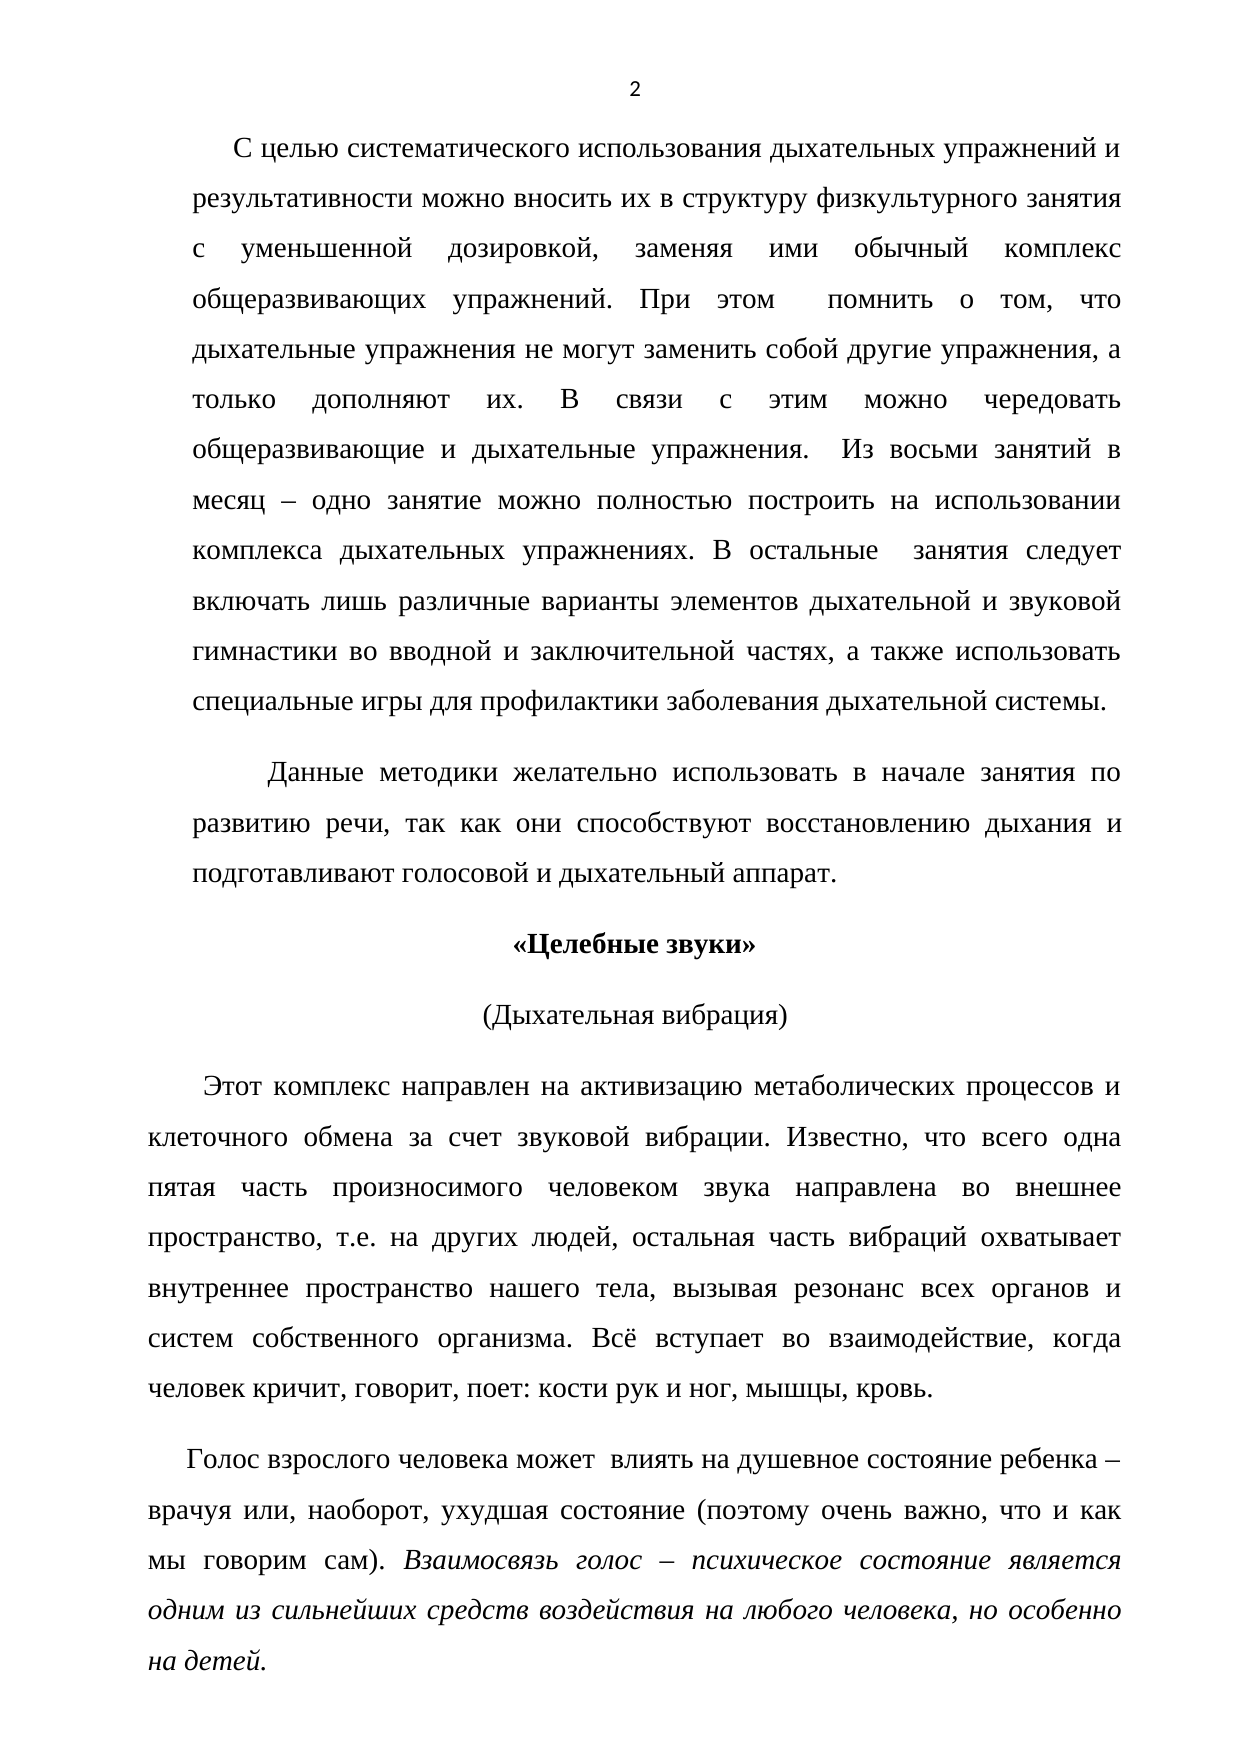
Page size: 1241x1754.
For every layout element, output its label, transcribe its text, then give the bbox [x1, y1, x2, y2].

text С целью систематического использования дыхательных упражнений и результативности можно вносить их в структуру физкультурного занятия с уменьшенной дозировкой, заменяя ими обычный комплекс общеразвивающих упражнений. При этом помнить о том, что дыхательные упражнения не могут заменить собой другие упражнения, а только дополняют их. В связи с этим можно чередовать общеразвивающие и дыхательные упражнения. Из восьми занятий в месяц – одно занятие можно полностью построить на использовании комплекса дыхательных упражнениях. В остальные занятия следует включать лишь различные варианты элементов дыхательной и звуковой гимнастики во вводной и заключительной частях, а также использовать специальные игры для профилактики заболевания дыхательной системы. [192, 130, 1122, 717]
text «Целебные звуки» [148, 926, 1122, 960]
text (Дыхательная вибрация) [148, 997, 1122, 1031]
text Данные методики желательно использовать в начале занятия по развитию речи, так как они способствуют восстановлению дыхания и подготавливают голосовой и дыхательный аппарат. [192, 754, 1122, 888]
text Голос взрослого человека может влиять на душевное состояние ребенка – врачуя или, наоборот, ухудшая состояние (поэтому очень важно, что и как мы говорим сам). Взаимосвязь голос – психическое состояние является одним из сильнейших средств воздействия на любого человека, но особенно на детей. [148, 1441, 1122, 1676]
text Этот комплекс направлен на активизацию метаболических процессов и клеточного обмена за счет звуковой вибрации. Известно, что всего одна пятая часть произносимого человеком звука направлена во внешнее пространство, т.е. на других людей, остальная часть вибраций охватывает внутреннее пространство нашего тела, вызывая резонанс всех органов и систем собственного организма. Всё вступает во взаимодействие, когда человек кричит, говорит, поет: кости рук и ног, мышцы, кровь. [148, 1068, 1122, 1404]
